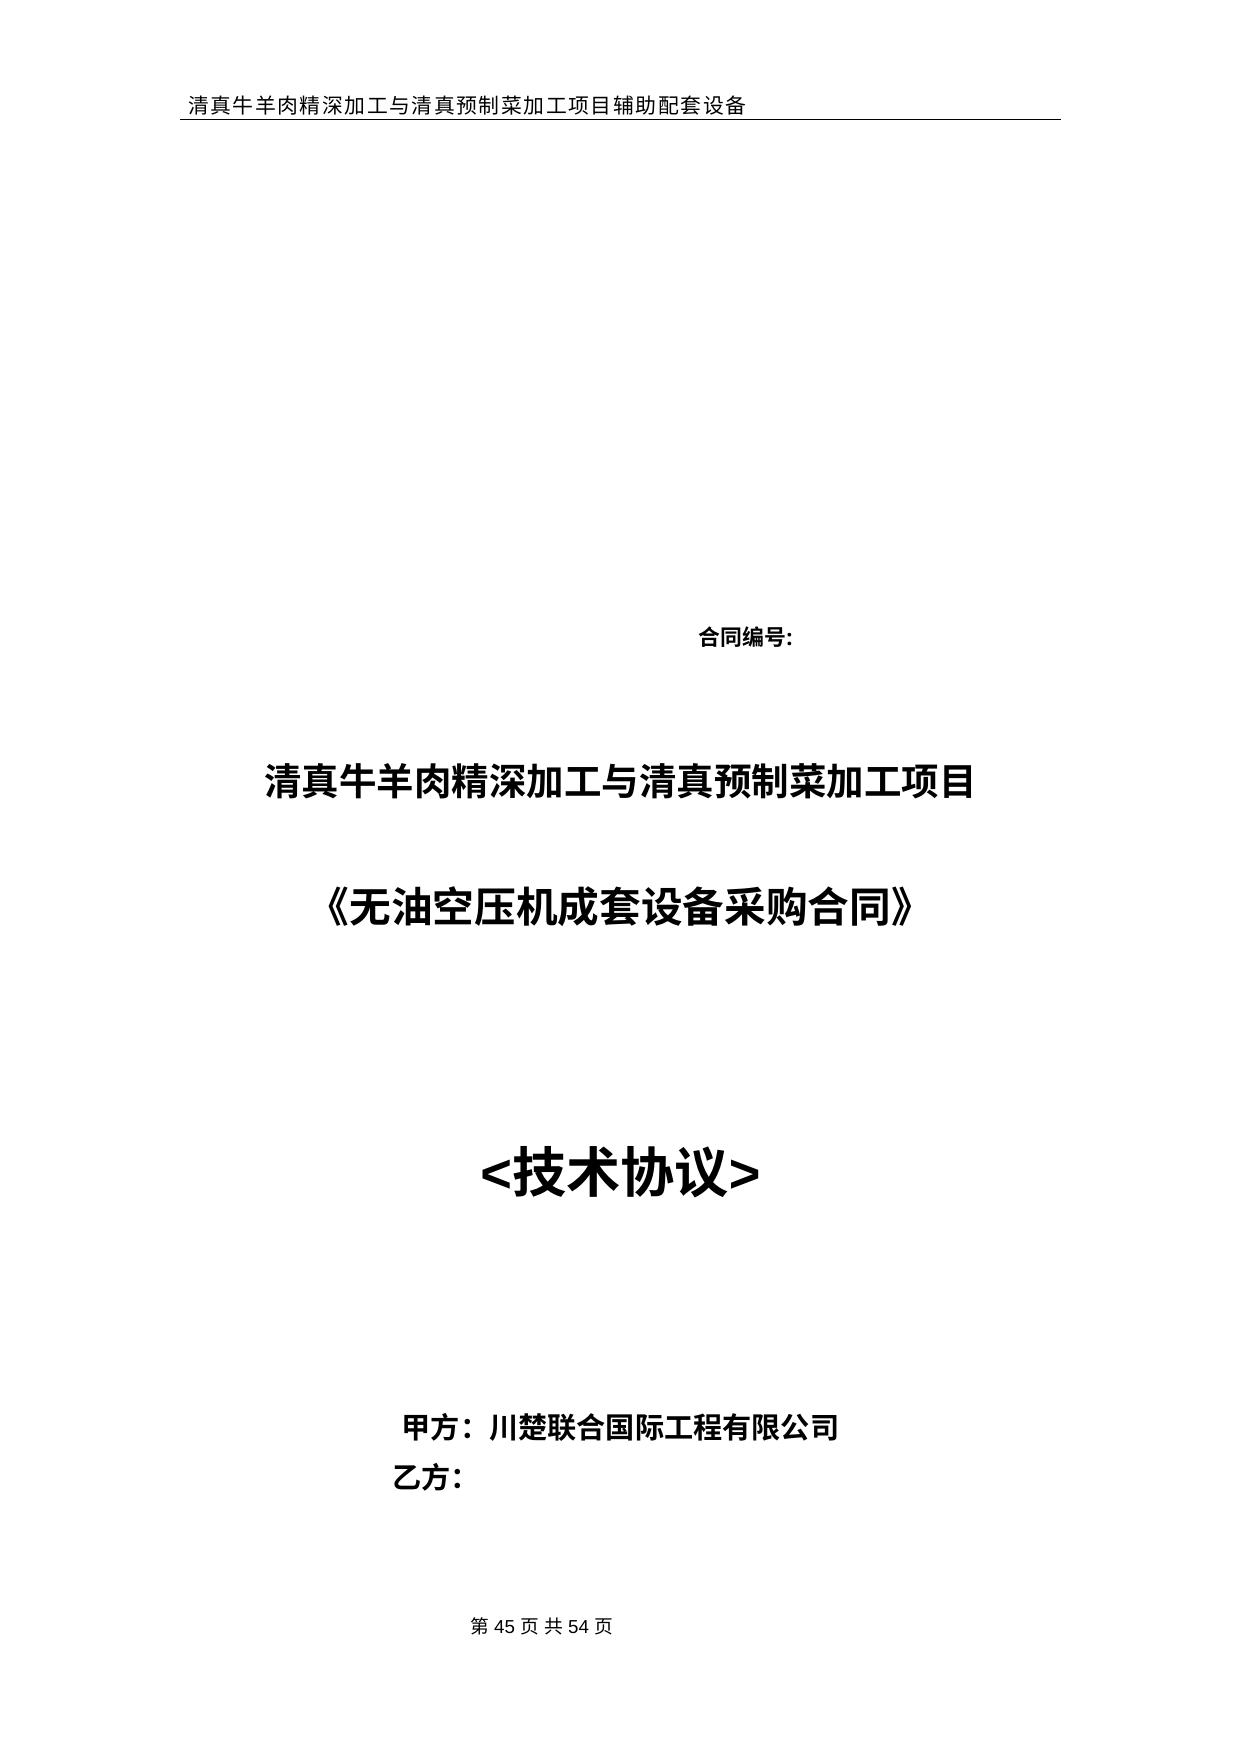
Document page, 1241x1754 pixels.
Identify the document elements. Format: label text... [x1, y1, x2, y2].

text 清真牛羊肉精深加工与清真预制菜加工项目 [188, 760, 1052, 803]
text 《无油空压机成套设备采购合同》 [188, 879, 1052, 933]
text <技术协议> [188, 1149, 1052, 1204]
text 甲方：川楚联合国际工程有限公司 [188, 1411, 1052, 1444]
text 合同编号: [188, 622, 1052, 651]
text 乙方： [188, 1461, 1052, 1495]
